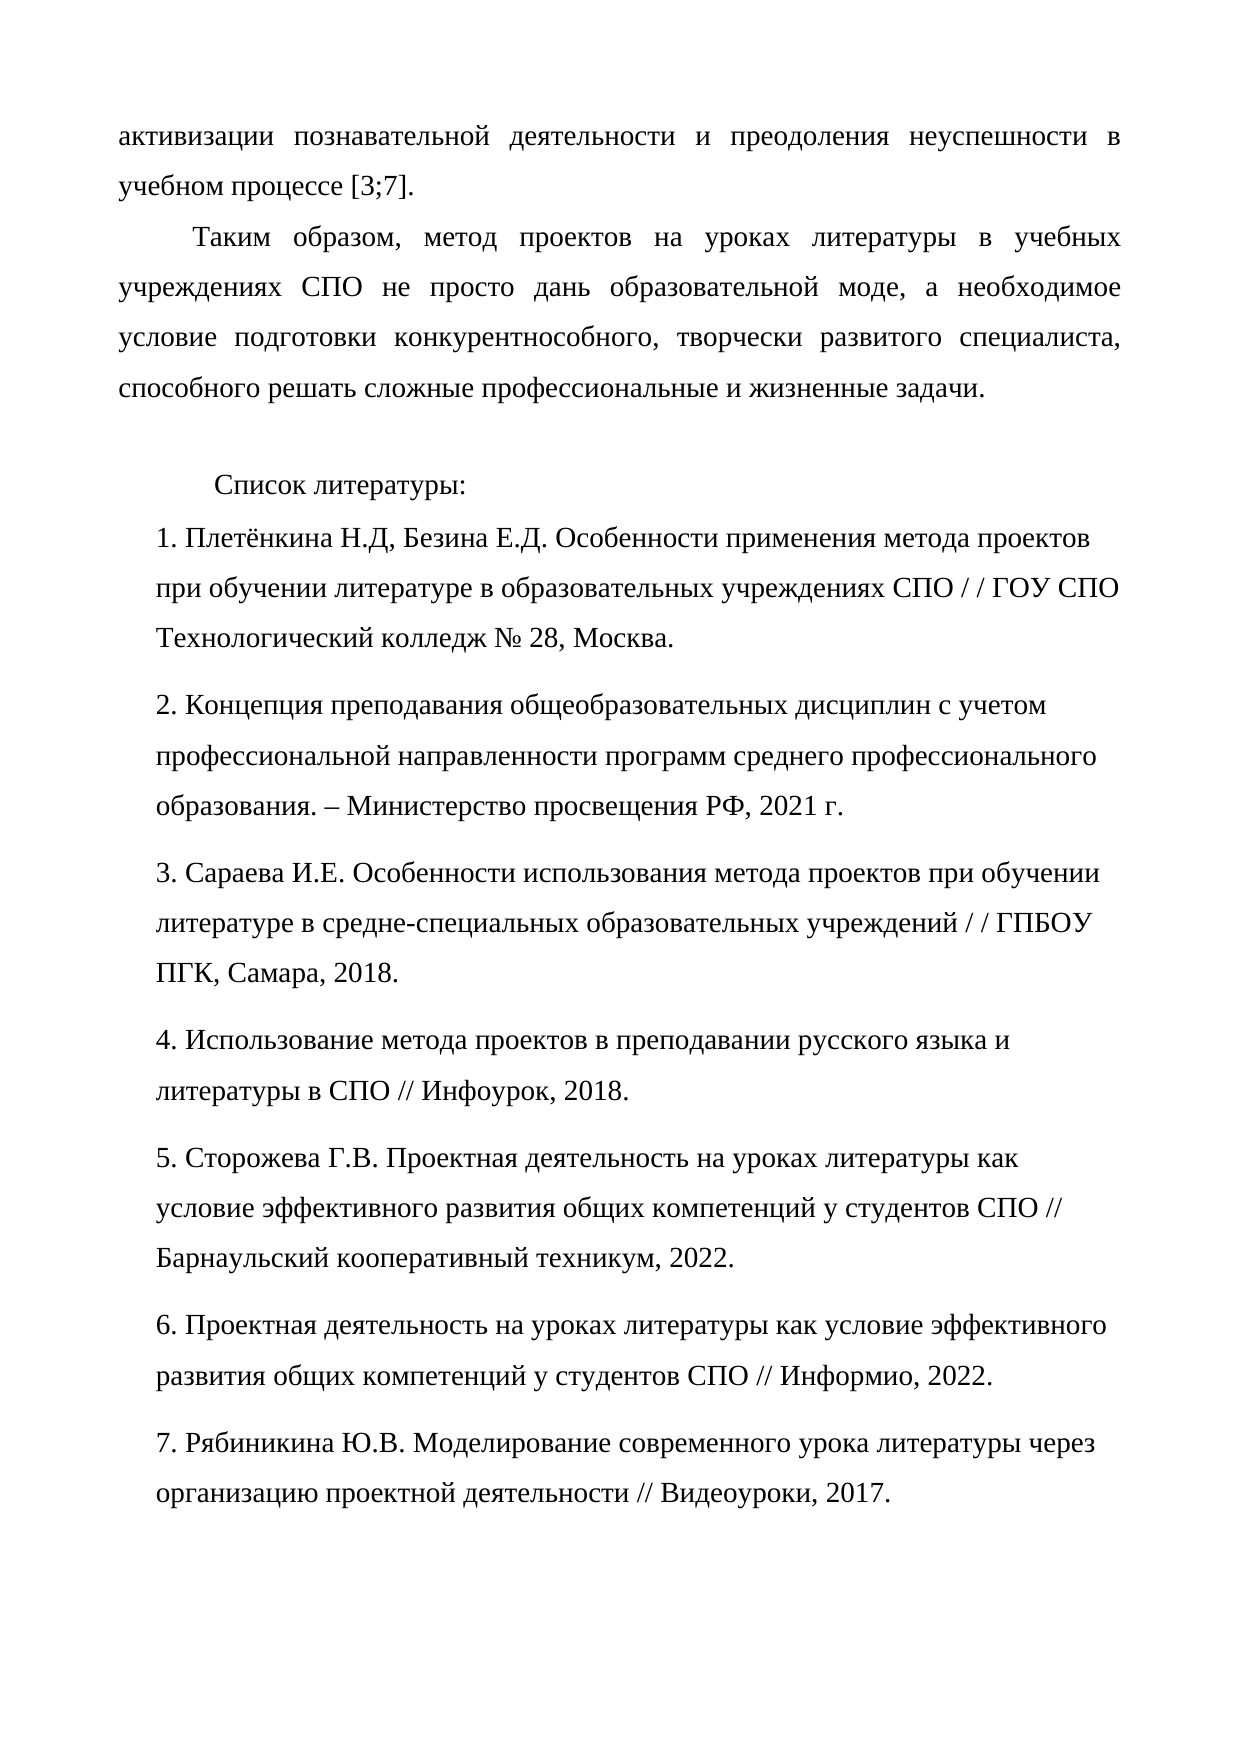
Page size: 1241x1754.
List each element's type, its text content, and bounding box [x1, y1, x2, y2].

text 4. Использование метода проектов в преподавании русского языка и литературы в СПО // Инфоурок, 2018. [156, 1022, 1122, 1106]
text 3. Сараева И.Е. Особенности использования метода проектов при обучении литературе в средне-специальных образовательных учреждений / / ГПБОУ ПГК, Самара, 2018. [156, 855, 1122, 989]
text 6. Проектная деятельность на уроках литературы как условие эффективного развития общих компетенций у студентов СПО // Информио, 2022. [156, 1307, 1122, 1391]
text 1. Плетёнкина Н.Д, Безина Е.Д. Особенности применения метода проектов при обучении литературе в образовательных учреждениях СПО / / ГОУ СПО Технологический колледж № 28, Москва. [156, 520, 1122, 654]
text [118, 118, 1122, 202]
text 5. Сторожева Г.В. Проектная деятельность на уроках литературы как условие эффективного развития общих компетенций у студентов СПО // Барнаульский кооперативный техникум, 2022. [156, 1140, 1122, 1274]
text 7. Рябиникина Ю.В. Моделирование современного урока литературы через организацию проектной деятельности // Видеоуроки, 2017. [156, 1425, 1122, 1508]
text 2. Концепция преподавания общеобразовательных дисциплин с учетом профессиональной направленности программ среднего профессионального образования. – Министерство просвещения РФ, 2021 г. [156, 687, 1122, 821]
text Список литературы: [156, 467, 1122, 500]
text Таким образом, метод проектов на уроках литературы в учебных учреждениях СПО не просто дань образовательной моде, а необходимое условие подготовки конкурентнособного, творчески развитого специалиста, способного решать сложные профессиональные и жизненные задачи. [118, 219, 1122, 403]
